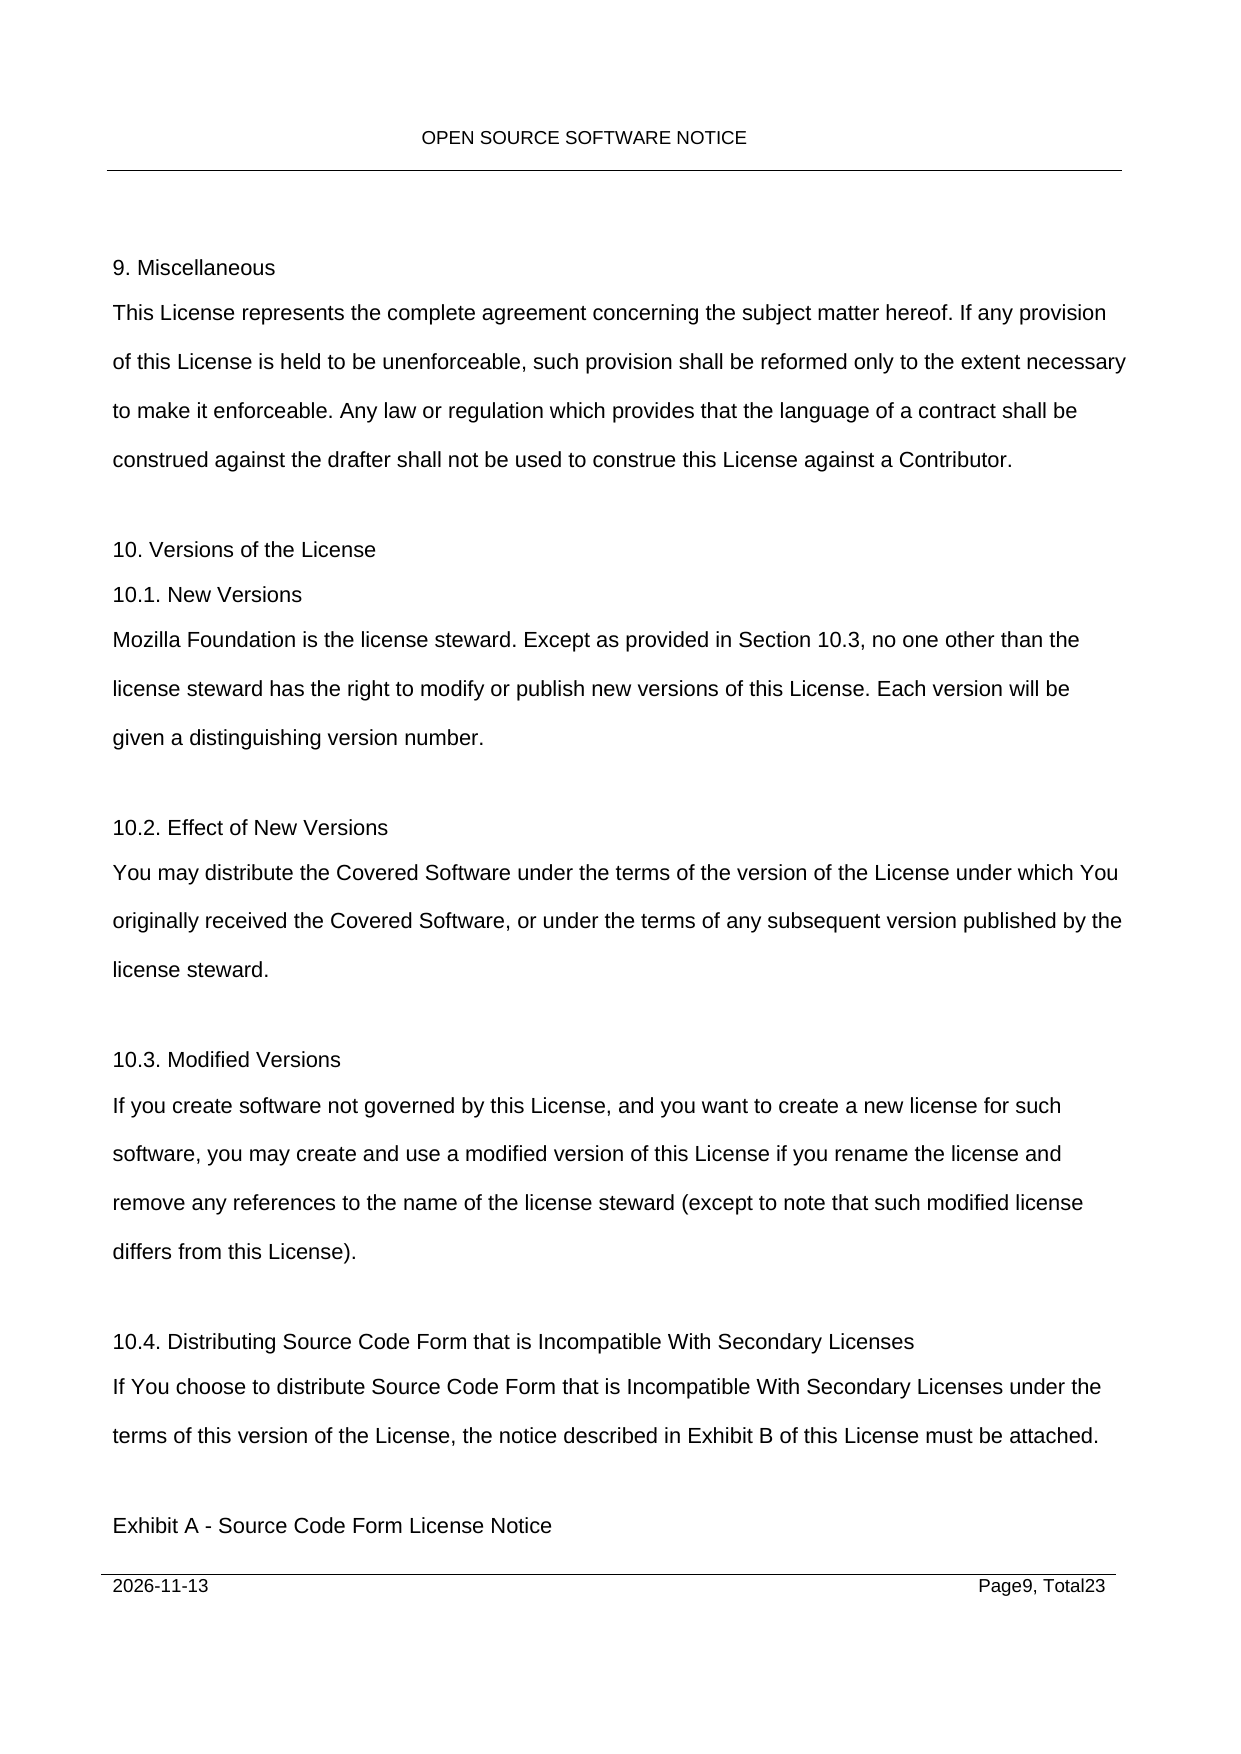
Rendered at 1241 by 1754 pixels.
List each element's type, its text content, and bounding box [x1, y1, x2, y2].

text 10.3. Modified Versions [112, 1044, 1128, 1076]
text 10.2. Effect of New Versions [112, 811, 1128, 843]
text If you create software not governed by this License, and you want to create a new license for such software, you may create and use a modified version of this License if you rename the license and remove any references to the name of the license steward (except to note that such modified license differs from this License). [112, 1089, 1128, 1268]
text You may distribute the Covered Software under the terms of the version of the License under which You originally received the Covered Software, or under the terms of any subsequent version published by the license steward. [112, 856, 1128, 986]
text 10.4. Distributing Source Code Form that is Incompatible With Secondary Licenses [112, 1325, 1128, 1358]
text 10.1. New Versions [112, 578, 1128, 611]
text Exhibit A - Source Code Form License Notice [112, 1509, 1128, 1542]
text 9. Miscellaneous [112, 251, 1128, 284]
text 10. Versions of the License [112, 533, 1128, 566]
text Mozilla Foundation is the license steward. Except as provided in Section 10.3, no one other than the license steward has the right to modify or publish new versions of this License. Each version will be given a distinguishing version number. [112, 623, 1128, 753]
text This License represents the complete agreement concerning the subject matter hereof. If any provision of this License is held to be unenforceable, such provision shall be reformed only to the extent necessary to make it enforceable. Any law or regulation which provides that the language of a contract shall be construed against the drafter shall not be used to construe this License against a Contributor. [112, 297, 1128, 475]
text If You choose to distribute Source Code Form that is Incompatible With Secondary Licenses under the terms of this version of the License, the notice described in Exhibit B of this License must be attached. [112, 1370, 1128, 1452]
